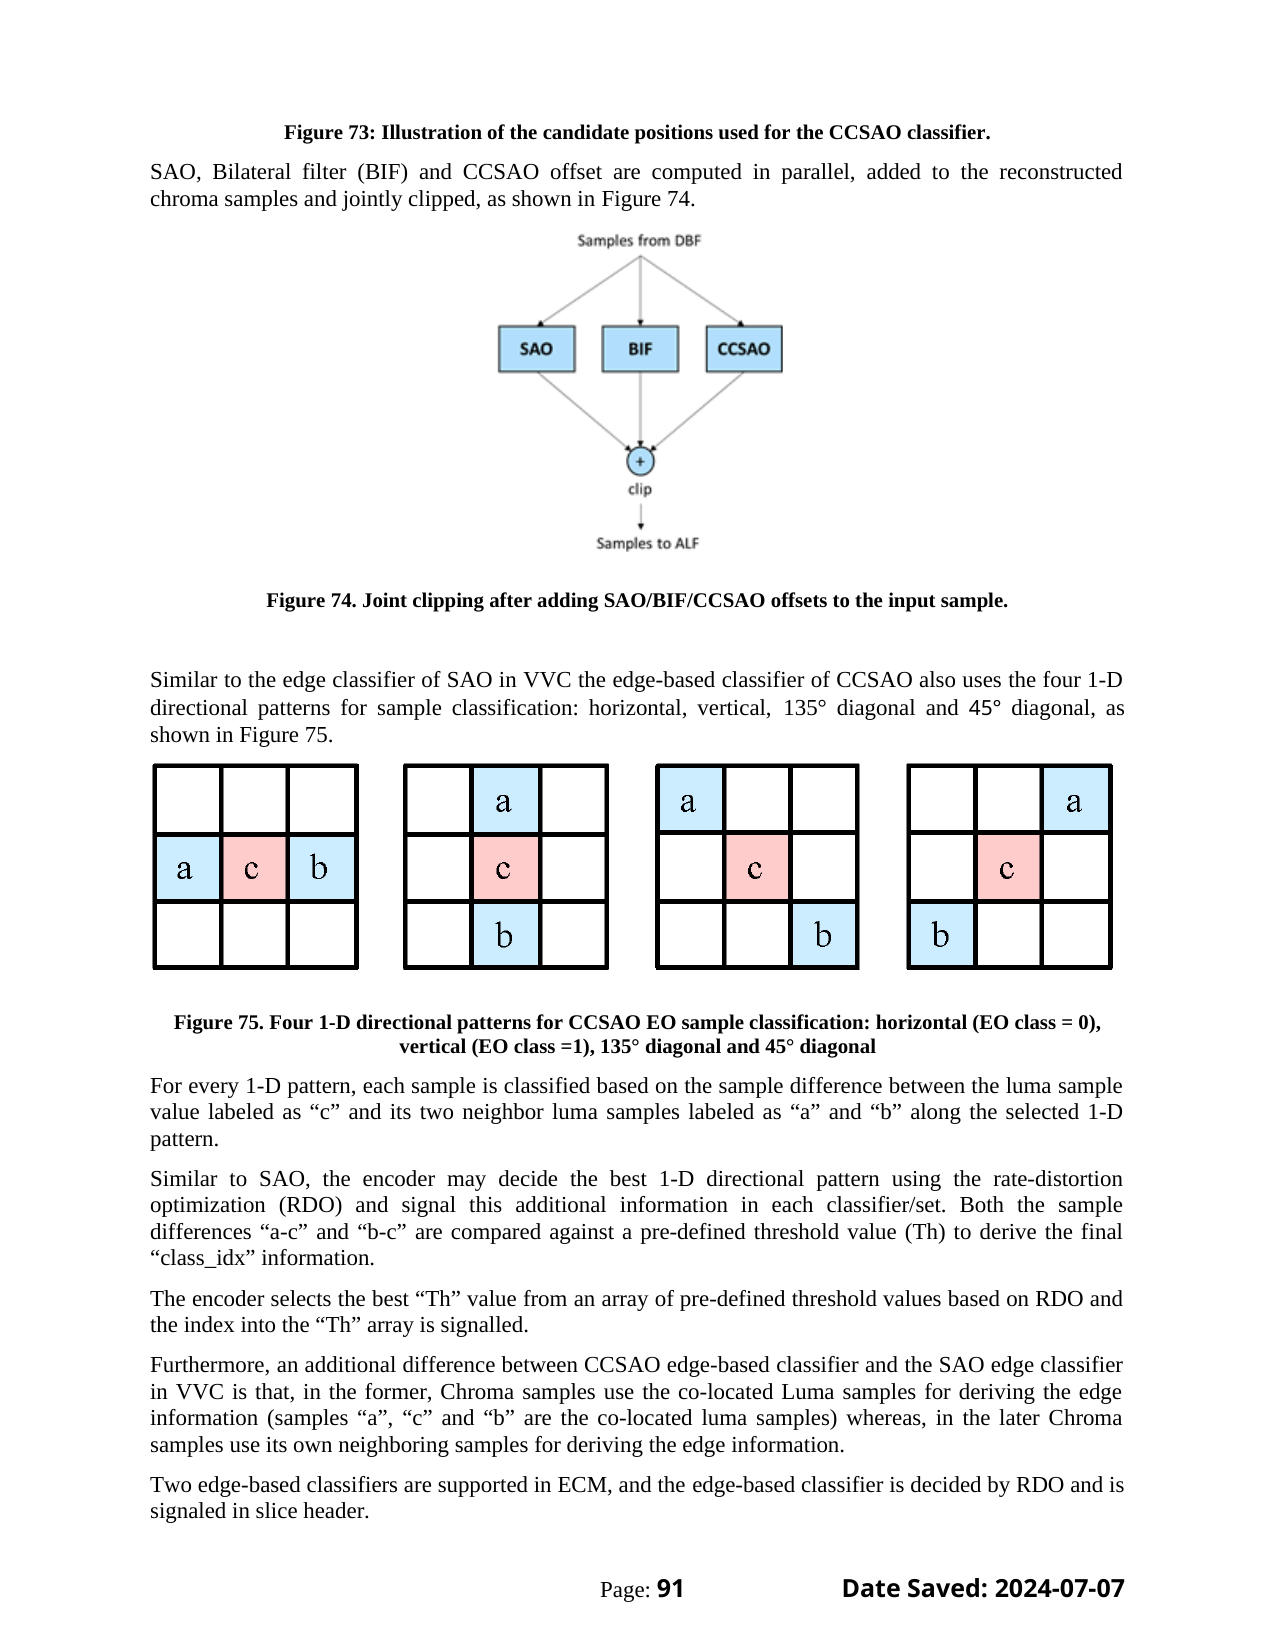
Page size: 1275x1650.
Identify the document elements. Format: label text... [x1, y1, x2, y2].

picture [492, 225, 783, 563]
text Two edge-based classifiers are supported in ECM, and the edge-based classifier is decided by RDO and is signaled in slice header. [150, 1471, 1125, 1524]
text Similar to the edge classifier of SAO in VVC the edge-based classifier of CCSAO also uses the four 1-D directional patterns for sample classification: horizontal, vertical, 135° diagonal and 45° diagonal, as shown in Figure 75. [150, 666, 1125, 747]
text For every 1-D pattern, each sample is classified based on the sample difference between the luma sample value labeled as “c” and its two neighbor luma samples labeled as “a” and “b” along the selected 1-D pattern. [150, 1072, 1125, 1151]
text Similar to SAO, the encoder may decide the best 1-D directional pattern using the rate-distortion optimization (RDO) and signal this additional information in each classifier/set. Both the sample differences “a-c” and “b-c” are compared against a pre-defined threshold value (Th) to derive the final “class_idx” information. [150, 1165, 1125, 1271]
text Furthermore, an additional difference between CCSAO edge-based classifier and the SAO edge classifier in VVC is that, in the former, Chroma samples use the co-located Luma samples for deriving the edge information (samples “a”, “c” and “b” are the co-located luma samples) whereas, in the later Chroma samples use its own neighboring samples for deriving the edge information. [150, 1352, 1125, 1457]
text SAO, Bilateral filter (BIF) and CCSAO offset are computed in parallel, added to the reconstructed chroma samples and jointly clipped, as shown in Figure 74. [150, 158, 1125, 211]
text The encoder selects the best “Th” value from an array of pre-defined threshold values based on RDO and the index into the “Th” array is signalled. [150, 1285, 1125, 1337]
